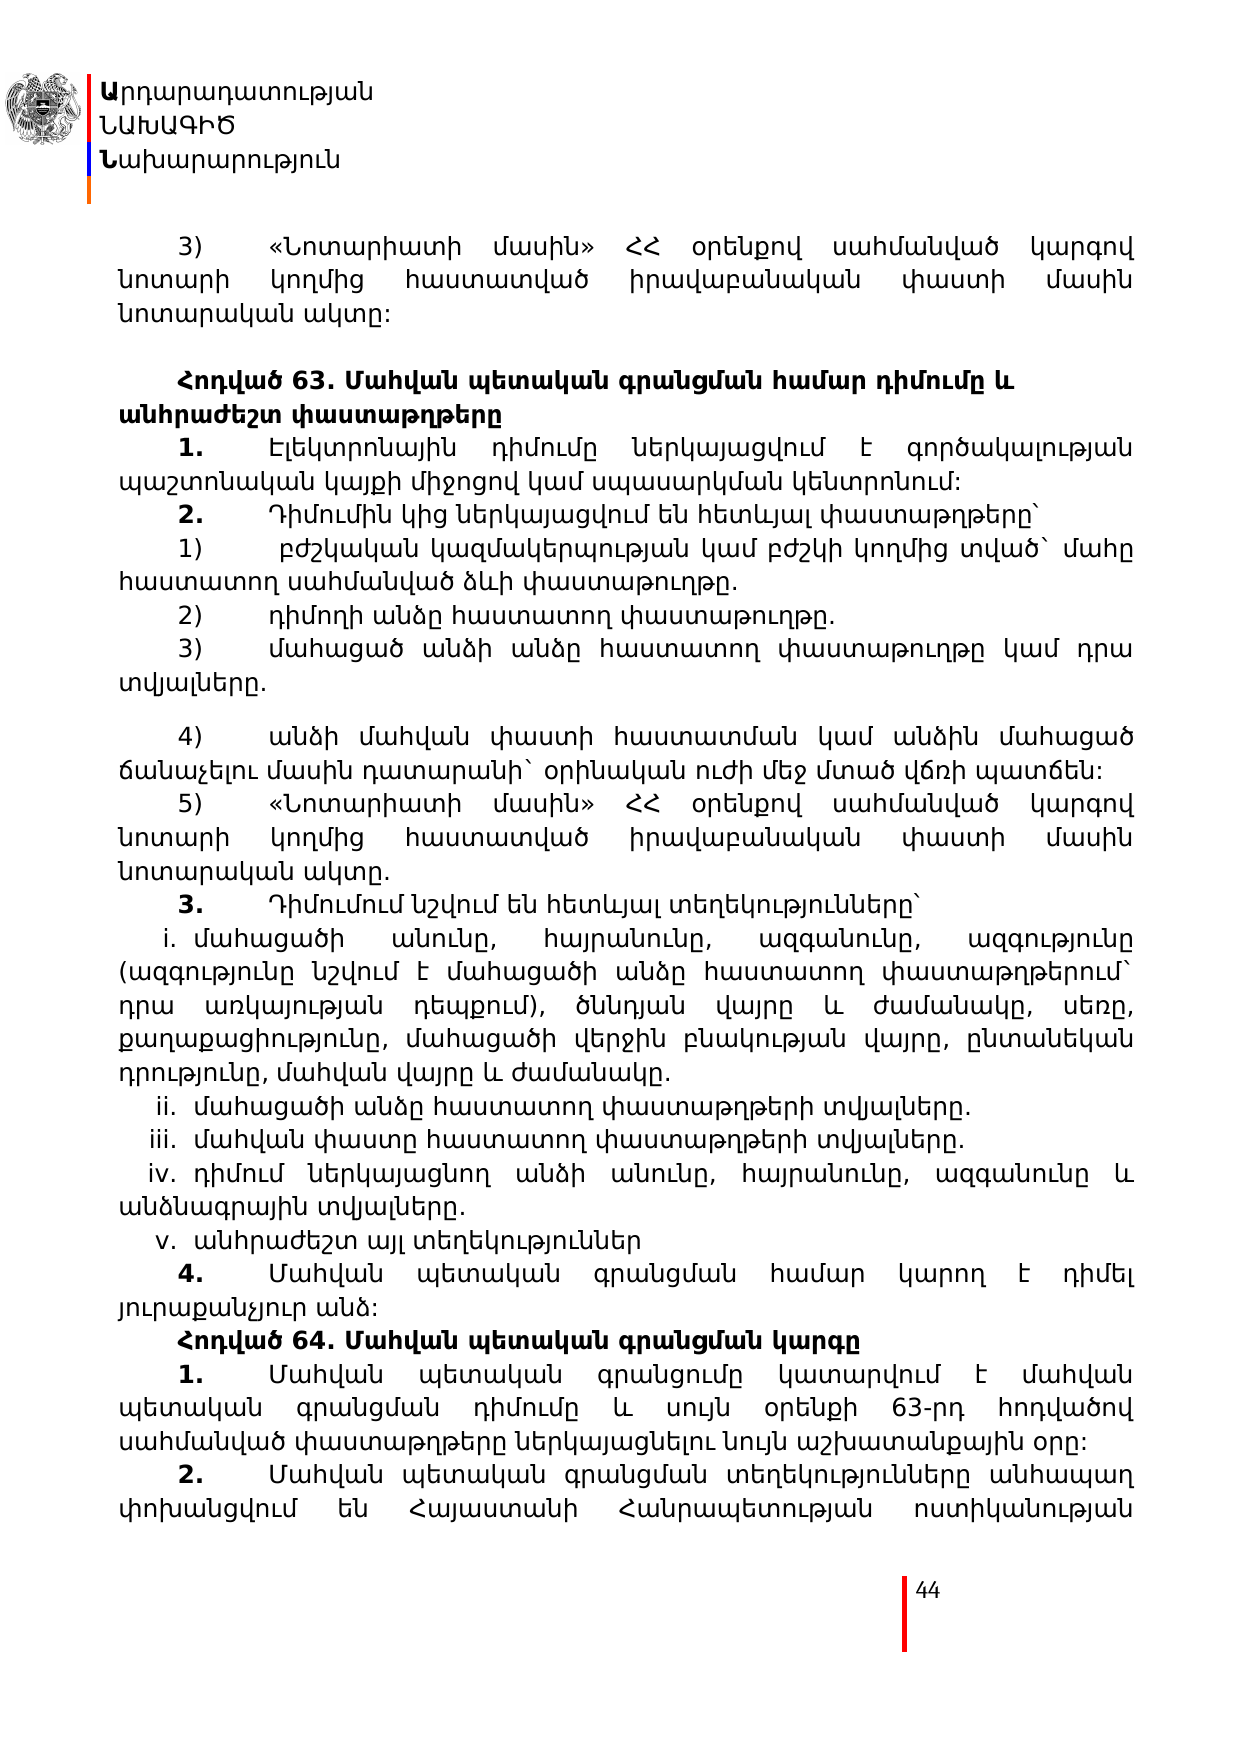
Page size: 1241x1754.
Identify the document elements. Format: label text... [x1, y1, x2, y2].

list Դիմումին կից ներկայացվում են հետևյալ փաստաթղթերը՝ [118, 500, 1134, 529]
list Հոդված 64. Մահվան պետական գրանցման կարգը [118, 1326, 1134, 1356]
list «Նոտարիատի մասին» ՀՀ օրենքով սահմանված կարգով նոտարի կողմից հաստատված իրավաբանական փաստի մասին նոտարական ակտը. [118, 852, 1134, 886]
picture [5, 72, 81, 145]
list անձի մահվան փաստի հաստատման կամ անձին մահացած ճանաչելու մասին դատարանի` օրինական ուժի մեջ մտած վճռի պատճեն: [118, 722, 1134, 785]
list «Նոտարիատի մասին» ՀՀ օրենքով սահմանված կարգով նոտարի կողմից հաստատված իրավաբանական փաստի մասին նոտարական ակտը. [118, 789, 1134, 823]
list Հոդված 63. Մահվան պետական գրանցման համար դիմումը և անհրաժեշտ փաստաթղթերը [118, 366, 1134, 429]
list Էլեկտրոնային դիմումը ներկայացվում է գործակալության պաշտոնական կայքի միջոցով կամ սպասարկման կենտրոնում: [118, 433, 1134, 496]
list անհրաժեշտ այլ տեղեկություններ [118, 1226, 1134, 1255]
list մահվան փաստը հաստատող փաստաթղթերի տվյալները. [118, 1125, 1134, 1154]
list «Նոտարիատի մասին» ՀՀ օրենքով սահմանված կարգով նոտարի կողմից հաստատված իրավաբանական փաստի մասին նոտարական ակտը: [118, 295, 1134, 328]
list Դիմումում նշվում են հետևյալ տեղեկությունները՝ [118, 890, 1134, 919]
list դիմում ներկայացնող անձի անունը, հայրանունը, ազգանունը և անձնագրային տվյալները. [118, 1159, 1134, 1221]
list «Նոտարիատի մասին» ՀՀ օրենքով սահմանված կարգով նոտարի կողմից հաստատված իրավաբանական փաստի մասին նոտարական ակտը: [118, 232, 1134, 266]
list Մահվան պետական գրանցումը կատարվում է մահվան պետական գրանցման դիմումը և սույն օրենքի 63-րդ հոդվածով սահմանված փաստաթղթերը ներկայացնելու նույն աշխատանքային օրը: [118, 1360, 1134, 1456]
list դիմողի անձը հաստատող փաստաթուղթը. [118, 601, 1134, 630]
list Մահվան պետական գրանցման համար կարող է դիմել յուրաքանչյուր անձ: [118, 1259, 1134, 1322]
list մահացածի անունը, հայրանունը, ազգանունը, ազգությունը (ազգությունը նշվում է մահացածի անձը հաստատող փաստաթղթերում` դրա առկայության դեպքում), ծննդյան վայրը և ժամանակը, սեռը, քաղաքացիությունը, մահացածի վերջին բնակության վայրը, ընտանեկան դրությունը, մահվան վայրը և ժամանակը. [118, 924, 1134, 1087]
list մահացած անձի անձը հաստատող փաստաթուղթը կամ դրա տվյալները. [118, 634, 1134, 697]
list բժշկական կազմակերպության կամ բժշկի կողմից տված` մահը հաստատող սահմանված ձևի փաստաթուղթը. [118, 534, 1134, 597]
list մահացածի անձը հաստատող փաստաթղթերի տվյալները. [118, 1092, 1134, 1121]
